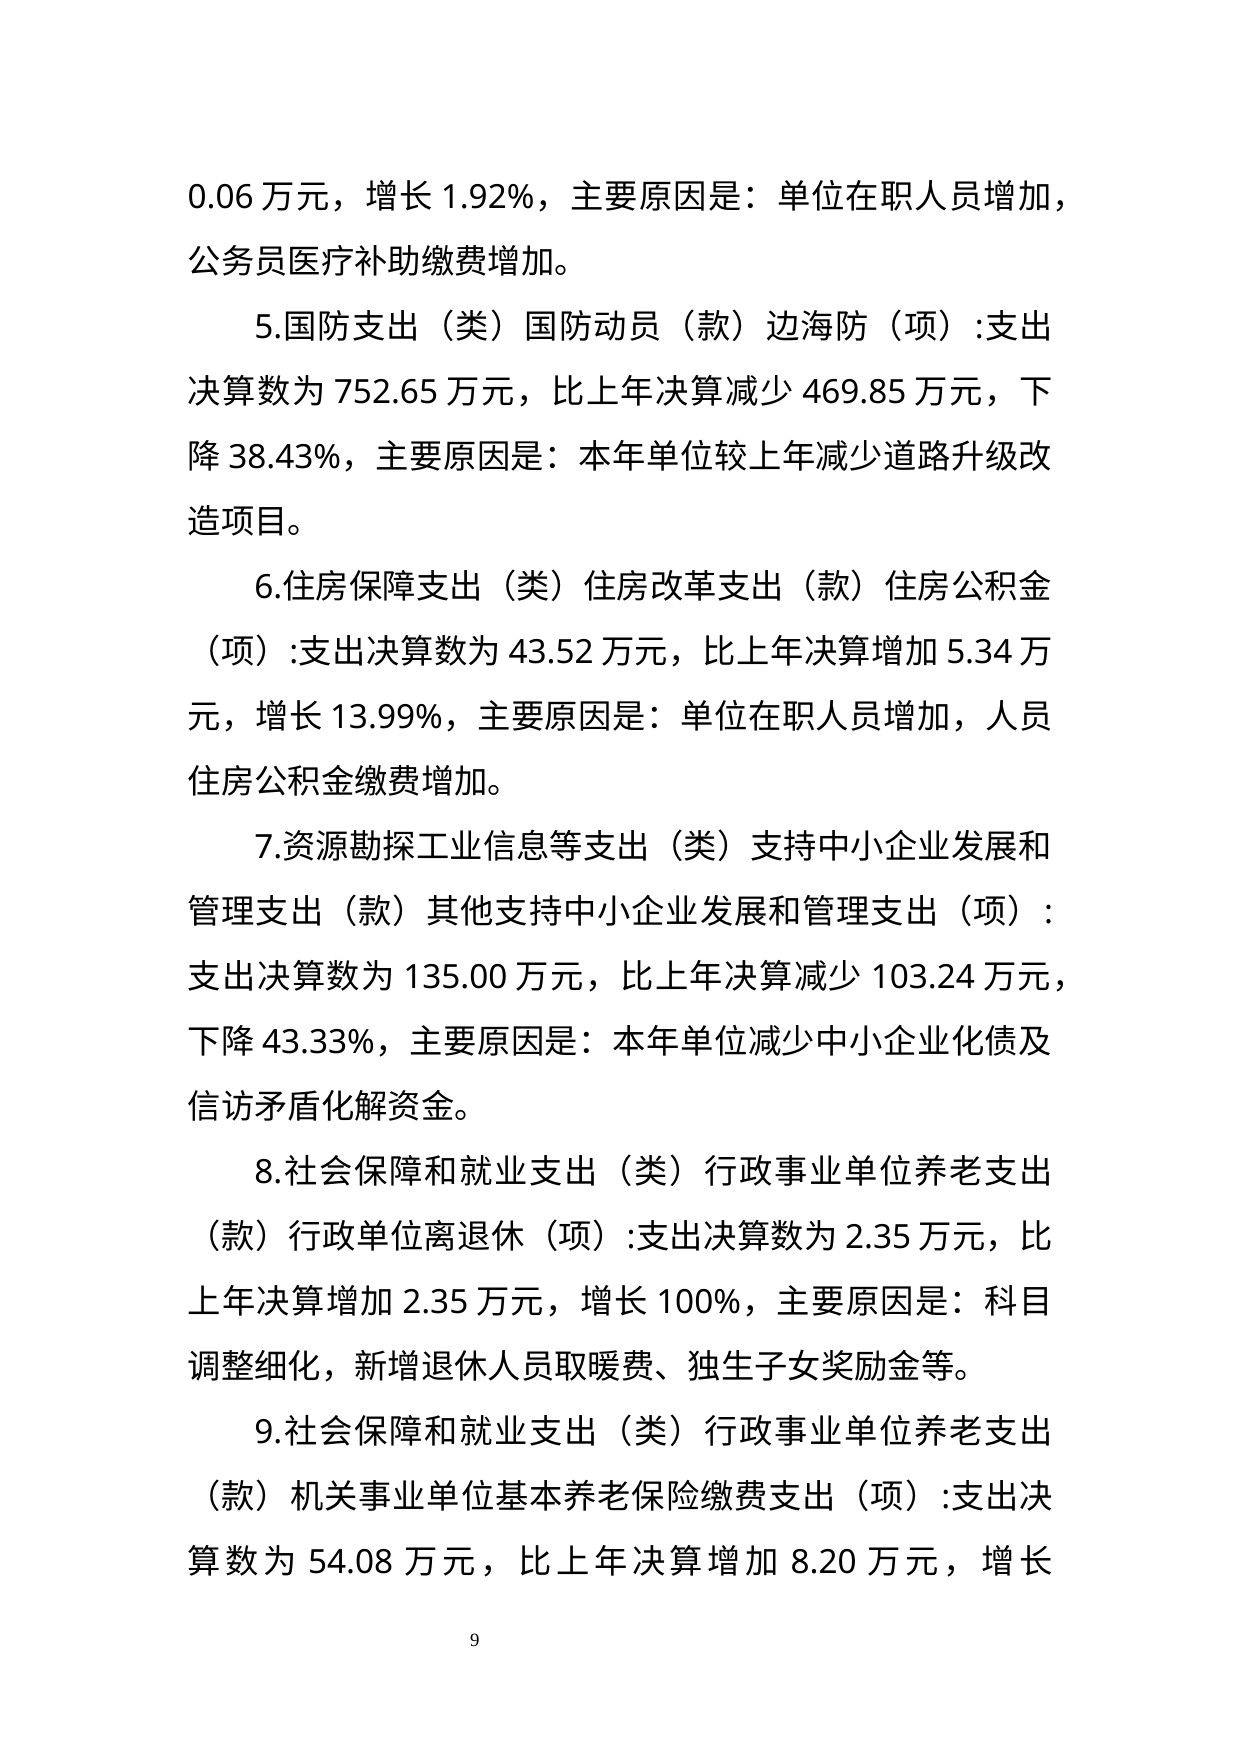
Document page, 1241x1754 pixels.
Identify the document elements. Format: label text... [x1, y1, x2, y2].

text 7.资源勘探工业信息等支出（类）支持中小企业发展和管理支出（款）其他支持中小企业发展和管理支出（项）:支出决算数为135.00万元，比上年决算减少103.24万元，下降43.33%，主要原因是：本年单位减少中小企业化债及信访矛盾化解资金。 [187, 812, 1053, 1137]
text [187, 162, 1053, 292]
text 5.国防支出（类）国防动员（款）边海防（项）:支出决算数为752.65万元，比上年决算减少469.85万元，下降38.43%，主要原因是：本年单位较上年减少道路升级改造项目。 [187, 292, 1053, 552]
text 6.住房保障支出（类）住房改革支出（款）住房公积金（项）:支出决算数为43.52万元，比上年决算增加5.34万元，增长13.99%，主要原因是：单位在职人员增加，人员住房公积金缴费增加。 [187, 552, 1053, 812]
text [187, 1397, 1053, 1592]
text 8.社会保障和就业支出（类）行政事业单位养老支出（款）行政单位离退休（项）:支出决算数为2.35万元，比上年决算增加2.35万元，增长100%，主要原因是：科目调整细化，新增退休人员取暖费、独生子女奖励金等。 [187, 1137, 1053, 1397]
